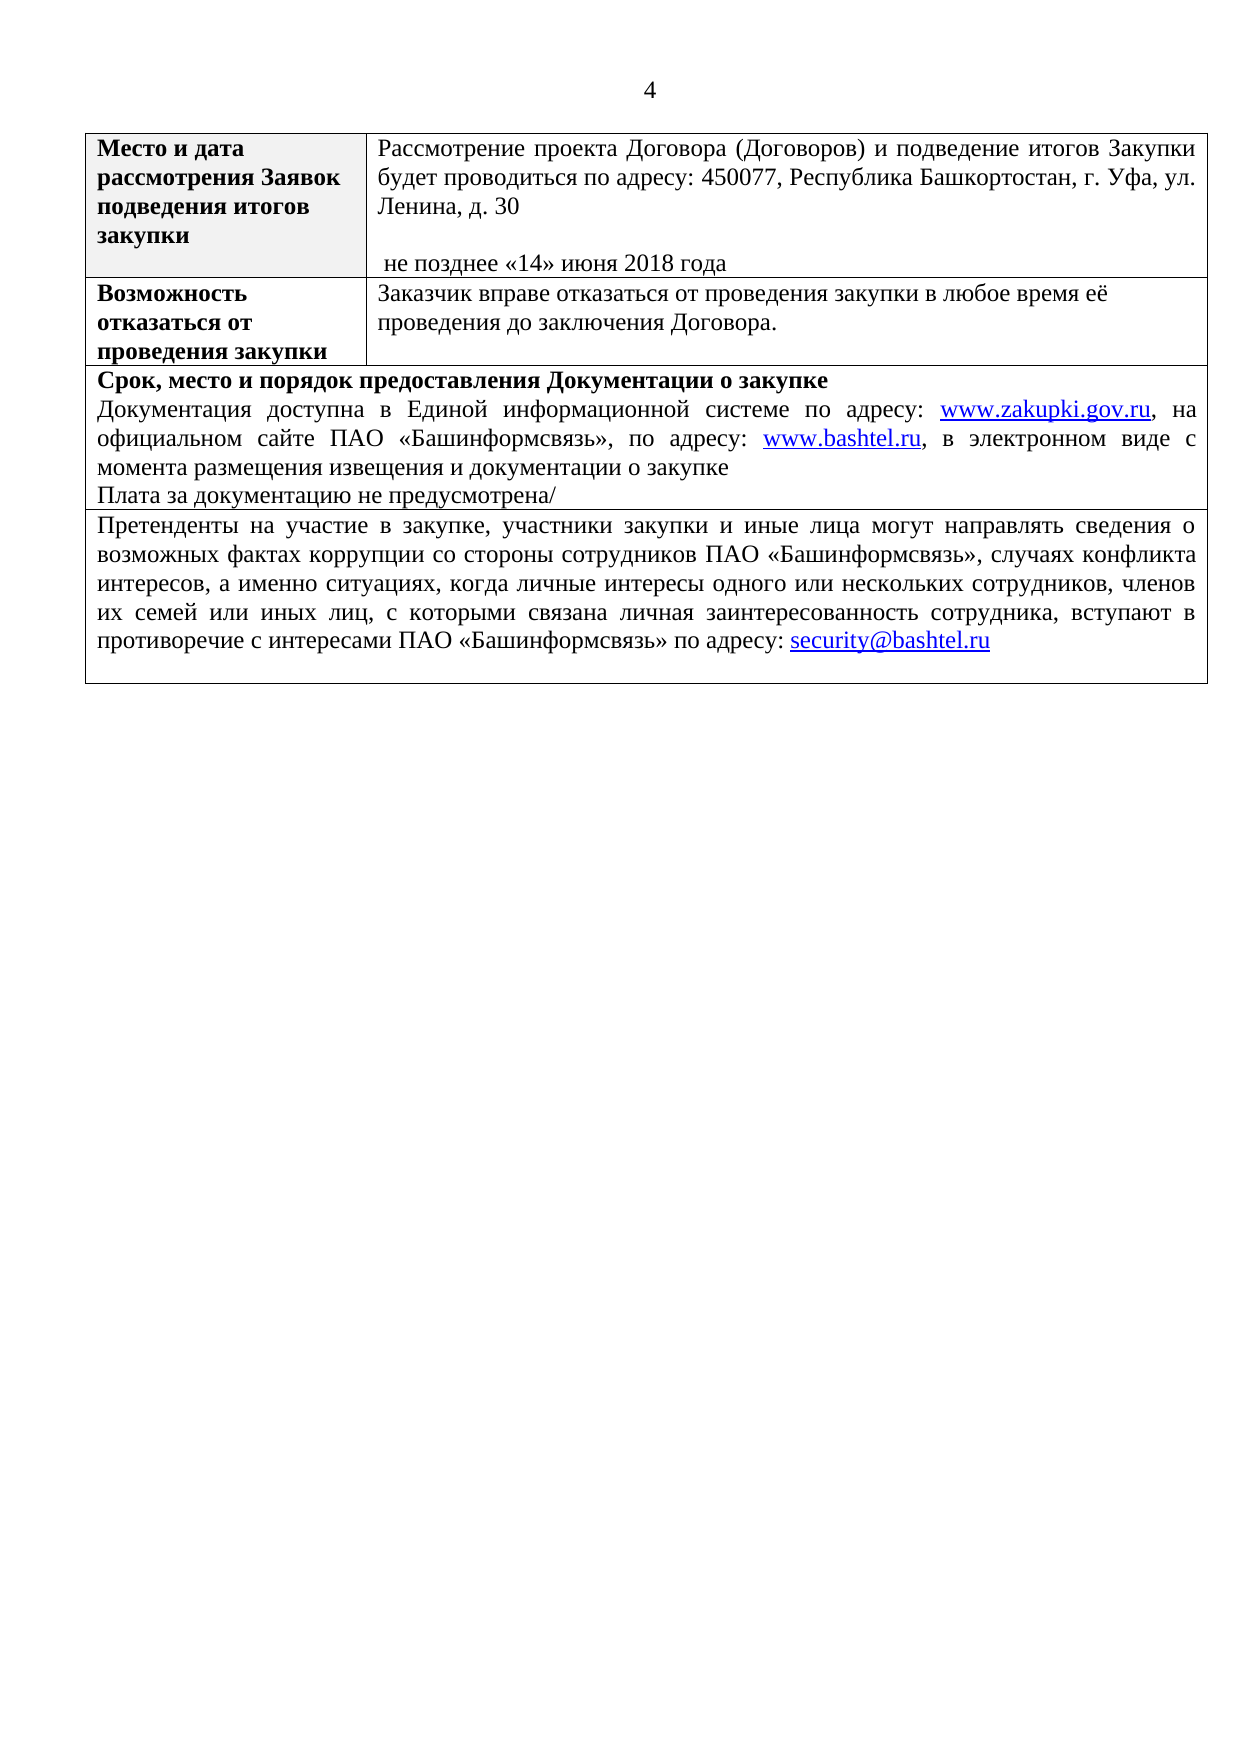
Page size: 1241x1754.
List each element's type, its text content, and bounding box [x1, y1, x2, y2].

table_cell Претенденты на участие в закупке, участники закупки и иные лица могут направлять сведения о возможных фактах коррупции со стороны сотрудников ПАО «Башинформсвязь», случаях конфликта интересов, а именно ситуациях, когда личные интересы одного или нескольких сотрудников, членов их семей или иных лиц, с которыми связана личная заинтересованность сотрудника, вступают в противоречие с интересами ПАО «Башинформсвязь» по адресу: security@bashtel.ru [86, 510, 1207, 683]
table_cell Заказчик вправе отказаться от проведения закупки в любое время её проведения до заключения Договора. [367, 278, 1207, 364]
table_cell Возможность отказаться от проведения закупки [86, 278, 366, 364]
table_cell Рассмотрение проекта Договора (Договоров) и подведение итогов Закупки будет проводиться по адресу: 450077, Республика Башкортостан, г. Уфа, ул. Ленина, д. 30 не позднее «14» июня 2018 года [367, 134, 1207, 277]
table_cell Срок, место и порядок предоставления Документации о закупке Документация доступна в Единой информационной системе по адресу: www.zakupki.gov.ru, на официальном сайте ПАО «Башинформсвязь», по адресу: www.bashtel.ru, в электронном виде с момента размещения извещения и документации о закупке Плата за документацию не предусмотрена/ [86, 366, 1207, 509]
table_cell Место и дата рассмотрения Заявок подведения итогов закупки [86, 134, 366, 277]
